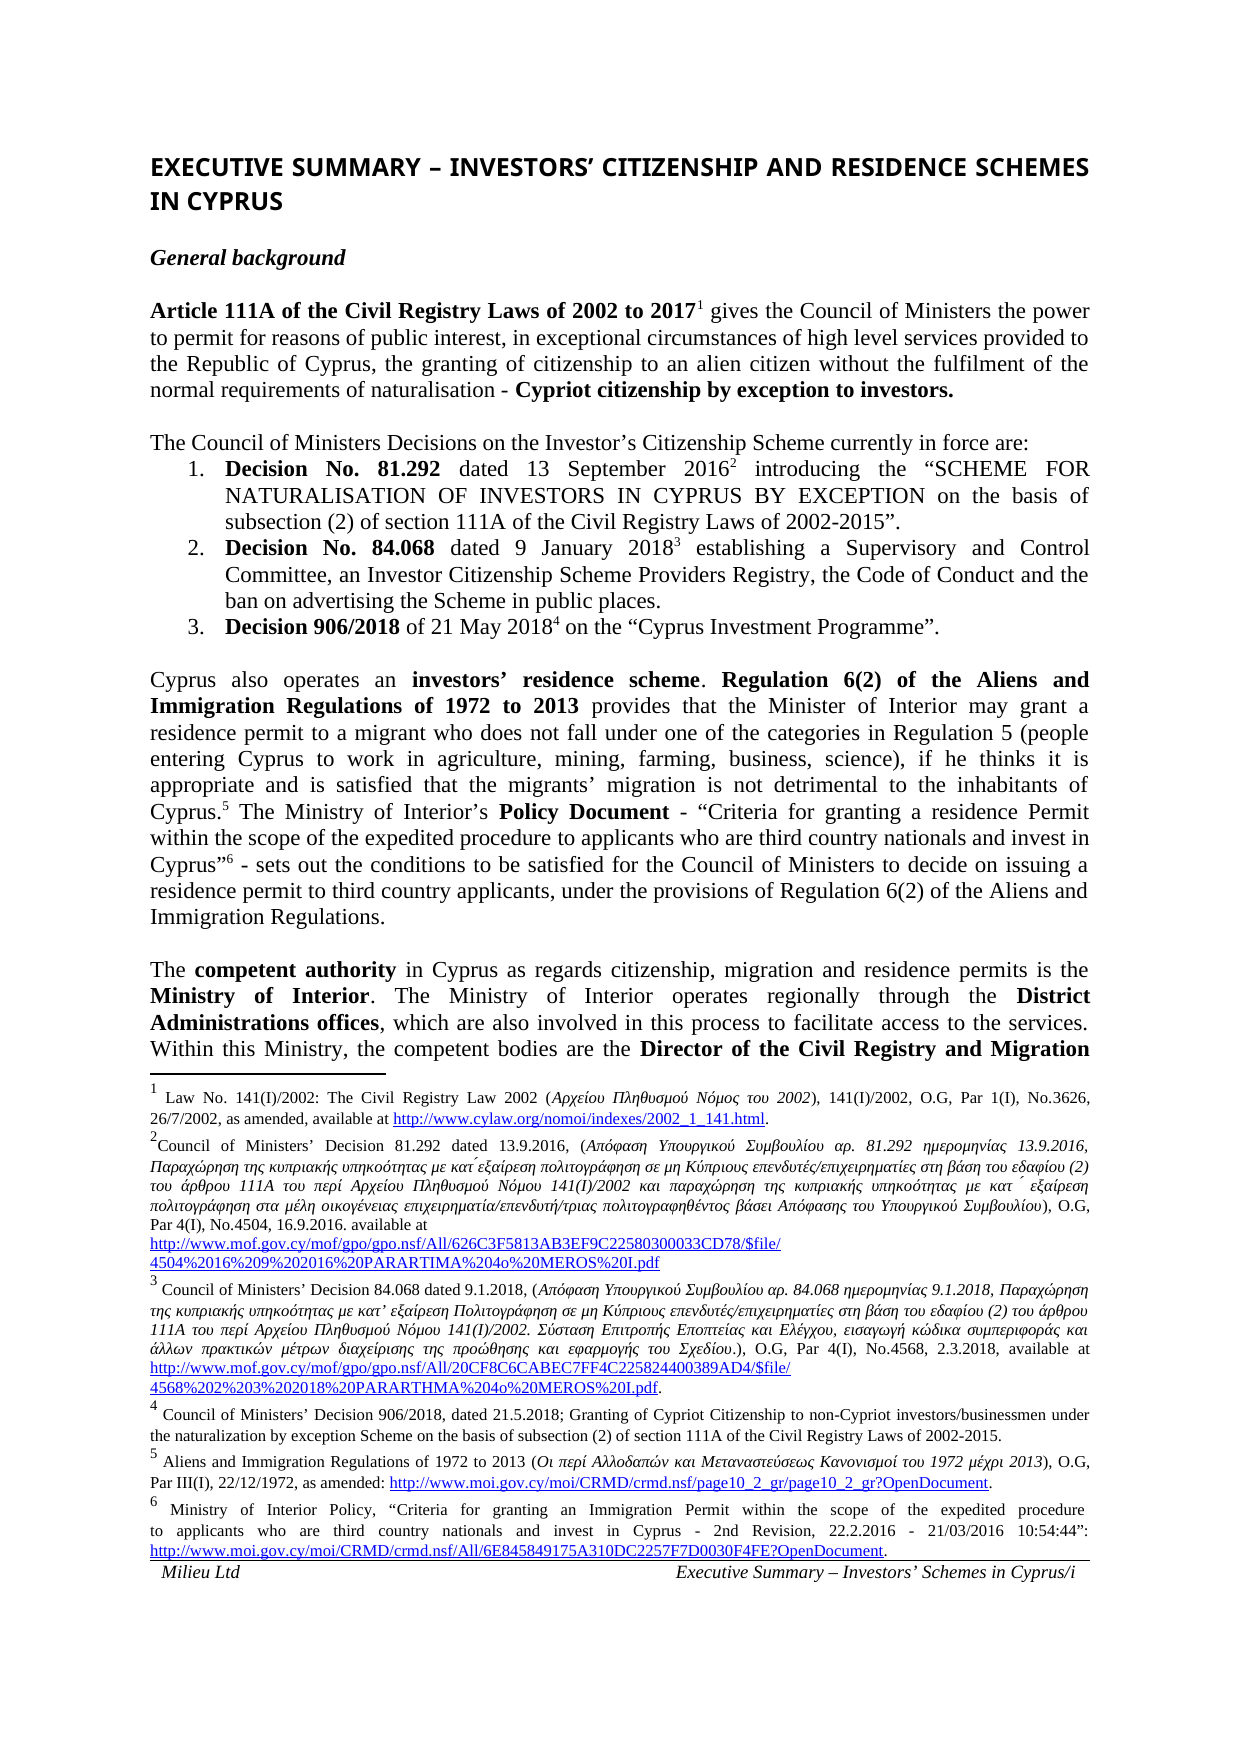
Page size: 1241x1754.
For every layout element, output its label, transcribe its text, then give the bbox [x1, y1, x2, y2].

text The competent authority in Cyprus as regards citizenship, migration and residence permits is the Ministry of Interior. The Ministry of Interior operates regionally through the District Administrations offices, which are also involved in this process to facilitate access to the services. Within this Ministry, the competent bodies are the Director of the Civil Registry and Migration Department (CRMD) and the Director General of the Ministry of Interior. Certain non-public bodies (agents), such as developers’ companies, law firms or accountancy firms are also involved in the process as facilitators preparing the application for a residence permit. Under Council of Ministers Decision No. 84.068, applications for the citizenship scheme may be submitted through a registered service provider. [150, 956, 1090, 1061]
list Decision 906/2018 of 21 May 2018 on the “Cyprus Investment Programme”. [187, 613, 1090, 640]
list Decision No. 81.292 dated 13 September 2016 introducing the “SCHEME FOR NATURALISATION OF INVESTORS IN CYPRUS BY EXCEPTION on the basis of subsection (2) of section 111A of the Civil Registry Laws of 2002-2015”. [187, 455, 1090, 534]
text Cyprus also operates an investors’ residence scheme. Regulation 6(2) of the Aliens and Immigration Regulations of 1972 to 2013 provides that the Minister of Interior may grant a residence permit to a migrant who does not fall under one of the categories in Regulation 5 (people entering Cyprus to work in agriculture, mining, farming, business, science), if he thinks it is appropriate and is satisfied that the migrants’ migration is not detrimental to the inhabitants of Cyprus. The Ministry of Interior’s Policy Document - “Criteria for granting a residence Permit within the scope of the expedited procedure to applicants who are third country nationals and invest in Cyprus” - sets out the conditions to be satisfied for the Council of Ministers to decide on issuing a residence permit to third country applicants, under the provisions of Regulation 6(2) of the Aliens and Immigration Regulations. [150, 666, 1090, 930]
text EXECUTIVE SUMMARY – INVESTORS’ CITIZENSHIP AND RESIDENCE SCHEMES IN CYPRUS [150, 150, 1090, 218]
list Decision No. 84.068 dated 9 January 2018 establishing a Supervisory and Control Committee, an Investor Citizenship Scheme Providers Registry, the Code of Conduct and the ban on advertising the Scheme in public places. [187, 534, 1090, 613]
text Article 111A of the Civil Registry Laws of 2002 to 2017 gives the Council of Ministers the power to permit for reasons of public interest, in exceptional circumstances of high level services provided to the Republic of Cyprus, the granting of citizenship to an alien citizen without the fulfilment of the normal requirements of naturalisation - Cypriot citizenship by exception to investors. [150, 297, 1090, 403]
text General background [150, 244, 1090, 271]
text The Council of Ministers Decisions on the Investor’s Citizenship Scheme currently in force are: [150, 429, 1090, 455]
